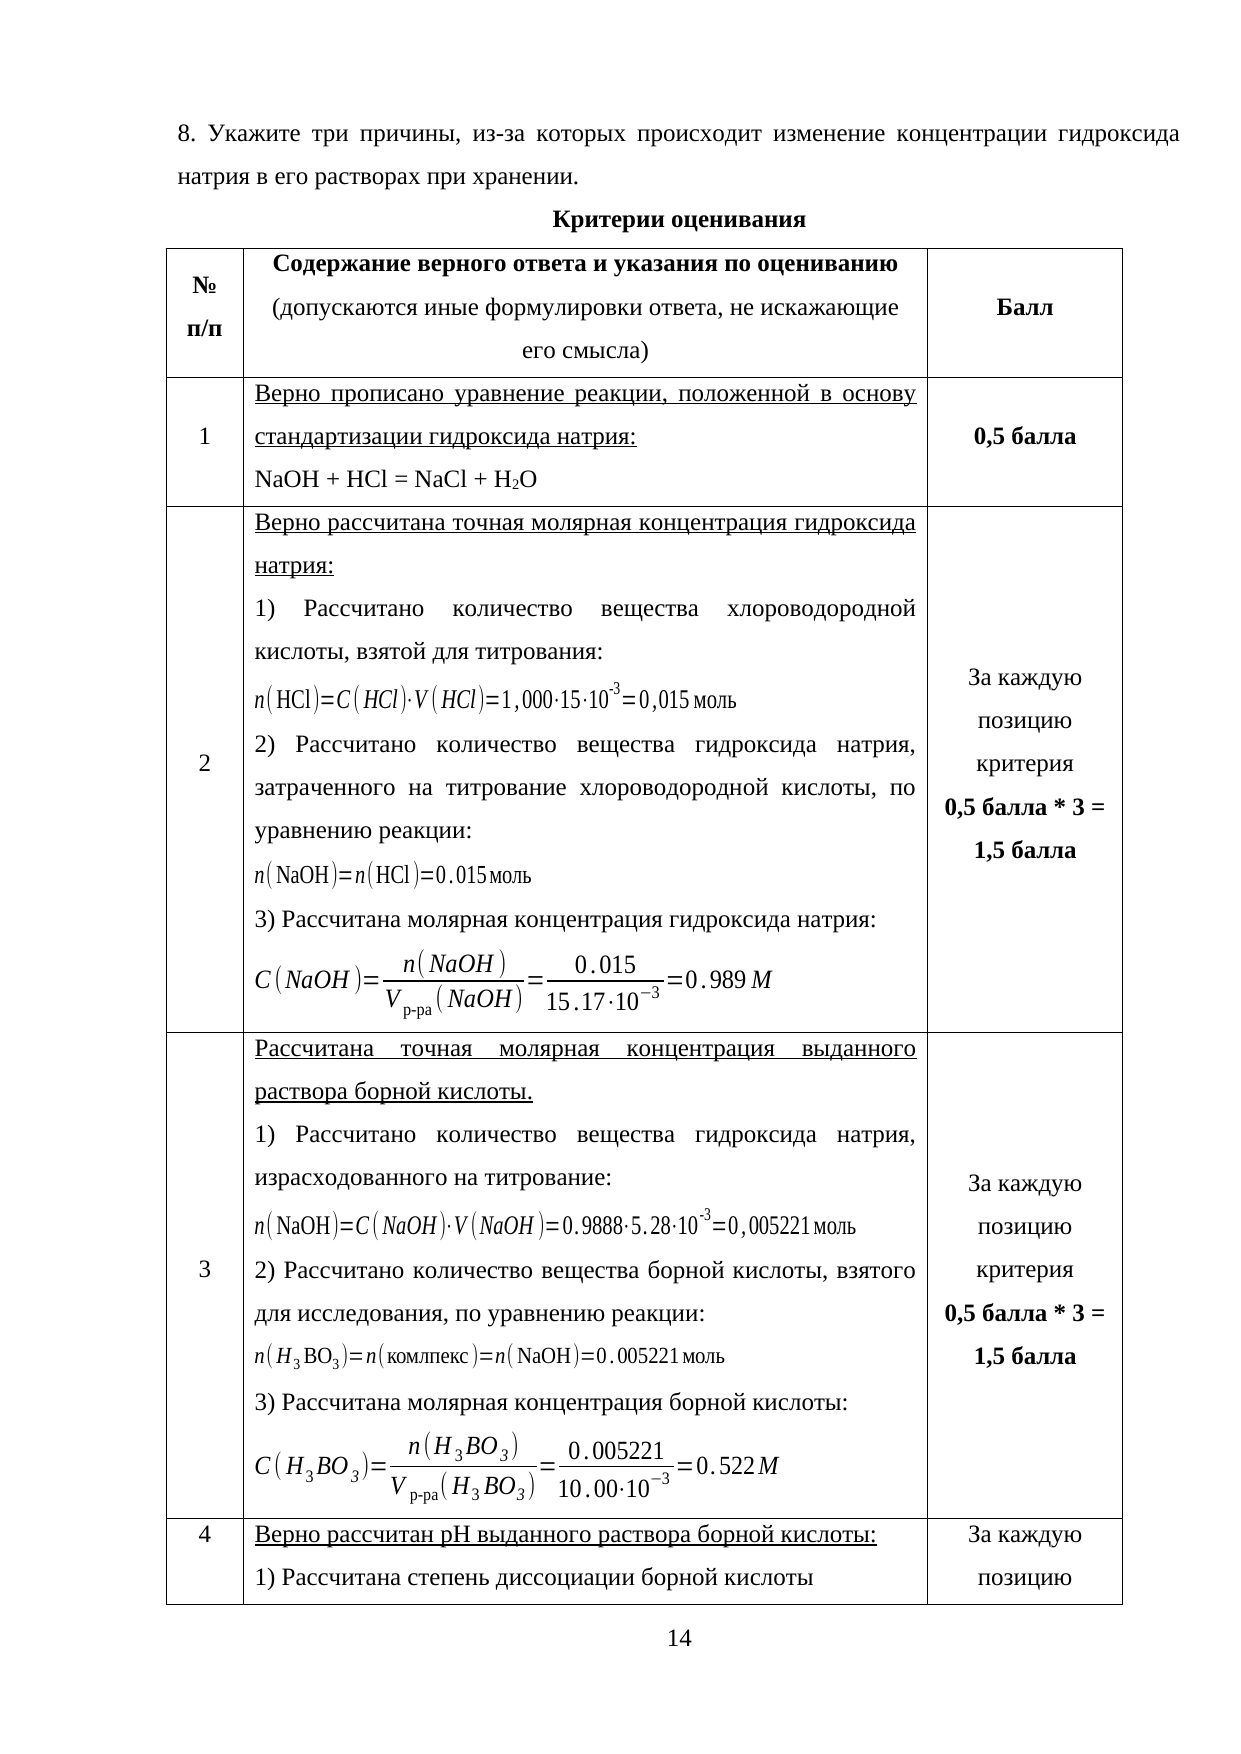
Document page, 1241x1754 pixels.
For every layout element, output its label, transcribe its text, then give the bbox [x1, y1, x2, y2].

table_cell 3 [167, 1033, 243, 1518]
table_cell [244, 1519, 927, 1604]
table_cell Рассчитана точная молярная концентрация выданного раствора борной кислоты. 1) Рассчитано количество вещества гидроксида натрия, израсходованного на титрование: 2) Рассчитано количество вещества борной кислоты, взятого для исследования, по уравнению реакции: 3) Рассчитана молярная концентрация борной кислоты: [244, 1033, 927, 1518]
table_header Балл [928, 249, 1122, 377]
table_header Содержание верного ответа и указания по оцениванию (допускаются иные формулировки ответа, не искажающие его смысла) [244, 249, 927, 377]
table_cell 0,5 балла [928, 378, 1122, 506]
table_header № п/п [167, 249, 243, 377]
table_cell Верно прописано уравнение реакции, положенной в основу стандартизации гидроксида натрия: NaOH + HCl = NaCl + H2O [244, 378, 927, 506]
table_cell 1 [167, 378, 243, 506]
table_cell За каждую позицию критерия 0,5 балла * 3 = 1,5 балла [928, 1033, 1122, 1518]
table_cell 2 [167, 507, 243, 1032]
text Критерии оценивания [177, 204, 1181, 233]
text 8. Укажите три причины, из-за которых происходит изменение концентрации гидроксида натрия в его растворах при хранении. [177, 118, 1181, 190]
table_cell За каждую позицию критерия 0,5 балла * 3 = 1,5 балла [928, 507, 1122, 1032]
table_cell Верно рассчитана точная молярная концентрация гидроксида натрия: 1) Рассчитано количество вещества хлороводородной кислоты, взятой для титрования: 2) Рассчитано количество вещества гидроксида натрия, затраченного на титрование хлороводородной кислоты, по уравнению реакции: 3) Рассчитана молярная концентрация гидроксида натрия: [244, 507, 927, 1032]
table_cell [928, 1519, 1122, 1604]
table_cell 4 [167, 1519, 243, 1604]
